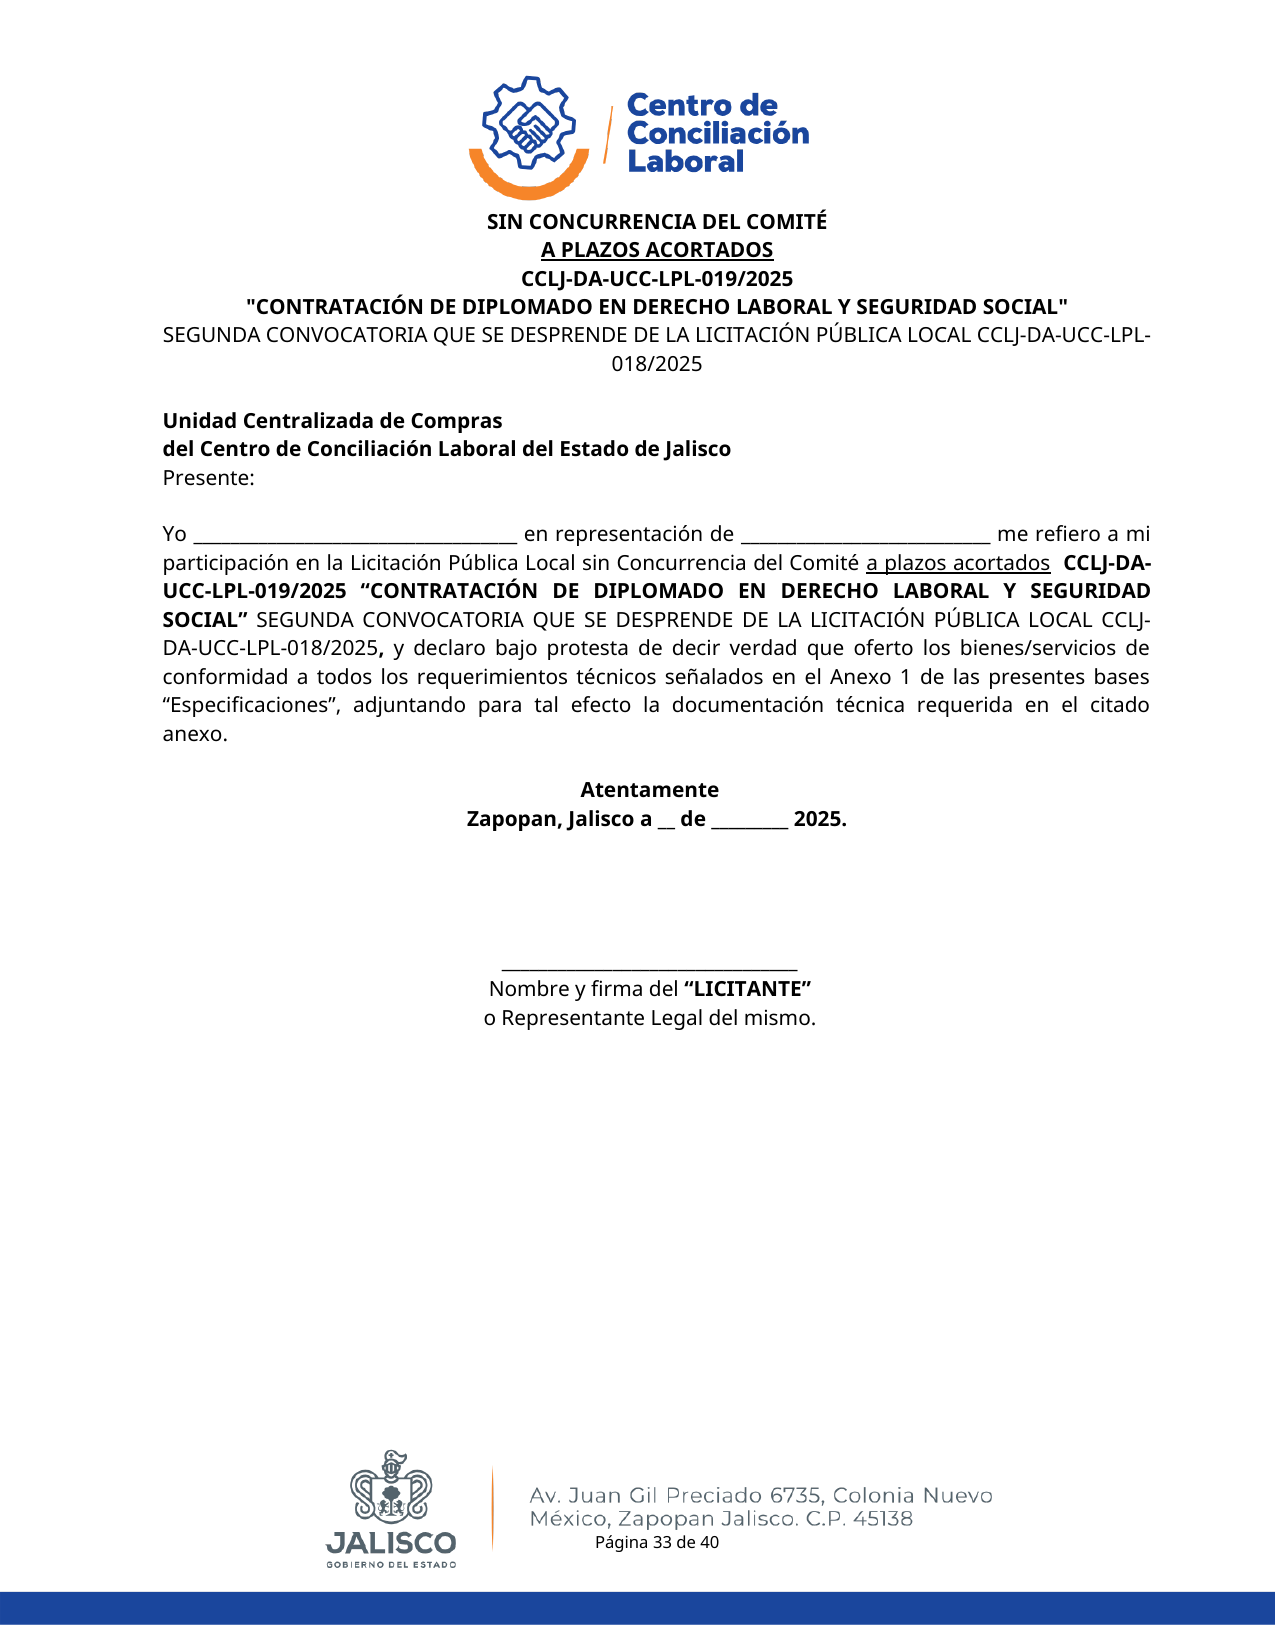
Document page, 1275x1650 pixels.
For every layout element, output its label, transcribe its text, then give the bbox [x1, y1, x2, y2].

text Atentamente [162, 776, 1137, 804]
text Yo ___________________________________ en representación de ___________________________ me refiero a mi participación en la Licitación Pública Local sin Concurrencia del Comité a plazos acortados CCLJ-DA-UCC-LPL-019/2025 “CONTRATACIÓN DE DIPLOMADO EN DERECHO LABORAL Y SEGURIDAD SOCIAL” SEGUNDA CONVOCATORIA QUE SE DESPRENDE DE LA LICITACIÓN PÚBLICA LOCAL CCLJ-DA-UCC-LPL-018/2025, y declaro bajo protesta de decir verdad que oferto los bienes/servicios de conformidad a todos los requerimientos técnicos señalados en el Anexo 1 de las presentes bases “Especificaciones”, adjuntando para tal efecto la documentación técnica requerida en el citado anexo. [162, 519, 1152, 747]
text Zapopan, Jalisco a __ de _________ 2025. [162, 804, 1152, 832]
text CCLJ-DA-UCC-LPL-019/2025 [162, 264, 1152, 292]
text "CONTRATACIÓN DE DIPLOMADO EN DERECHO LABORAL Y SEGURIDAD SOCIAL" [162, 292, 1152, 321]
text o Representante Legal del mismo. [162, 1003, 1137, 1031]
text del Centro de Conciliación Laboral del Estado de Jalisco [162, 434, 1152, 463]
text A PLAZOS ACORTADOS [162, 235, 1152, 264]
text Unidad Centralizada de Compras [162, 406, 1152, 434]
text ________________________________ [162, 946, 1137, 974]
picture [0, 3, 1275, 1650]
text SEGUNDA CONVOCATORIA QUE SE DESPRENDE DE LA LICITACIÓN PÚBLICA LOCAL CCLJ-DA-UCC-LPL-018/2025 [162, 321, 1152, 377]
text Presente: [162, 463, 1152, 491]
text Nombre y firma del “LICITANTE” [162, 974, 1137, 1003]
text SIN CONCURRENCIA DEL COMITÉ [162, 207, 1152, 235]
